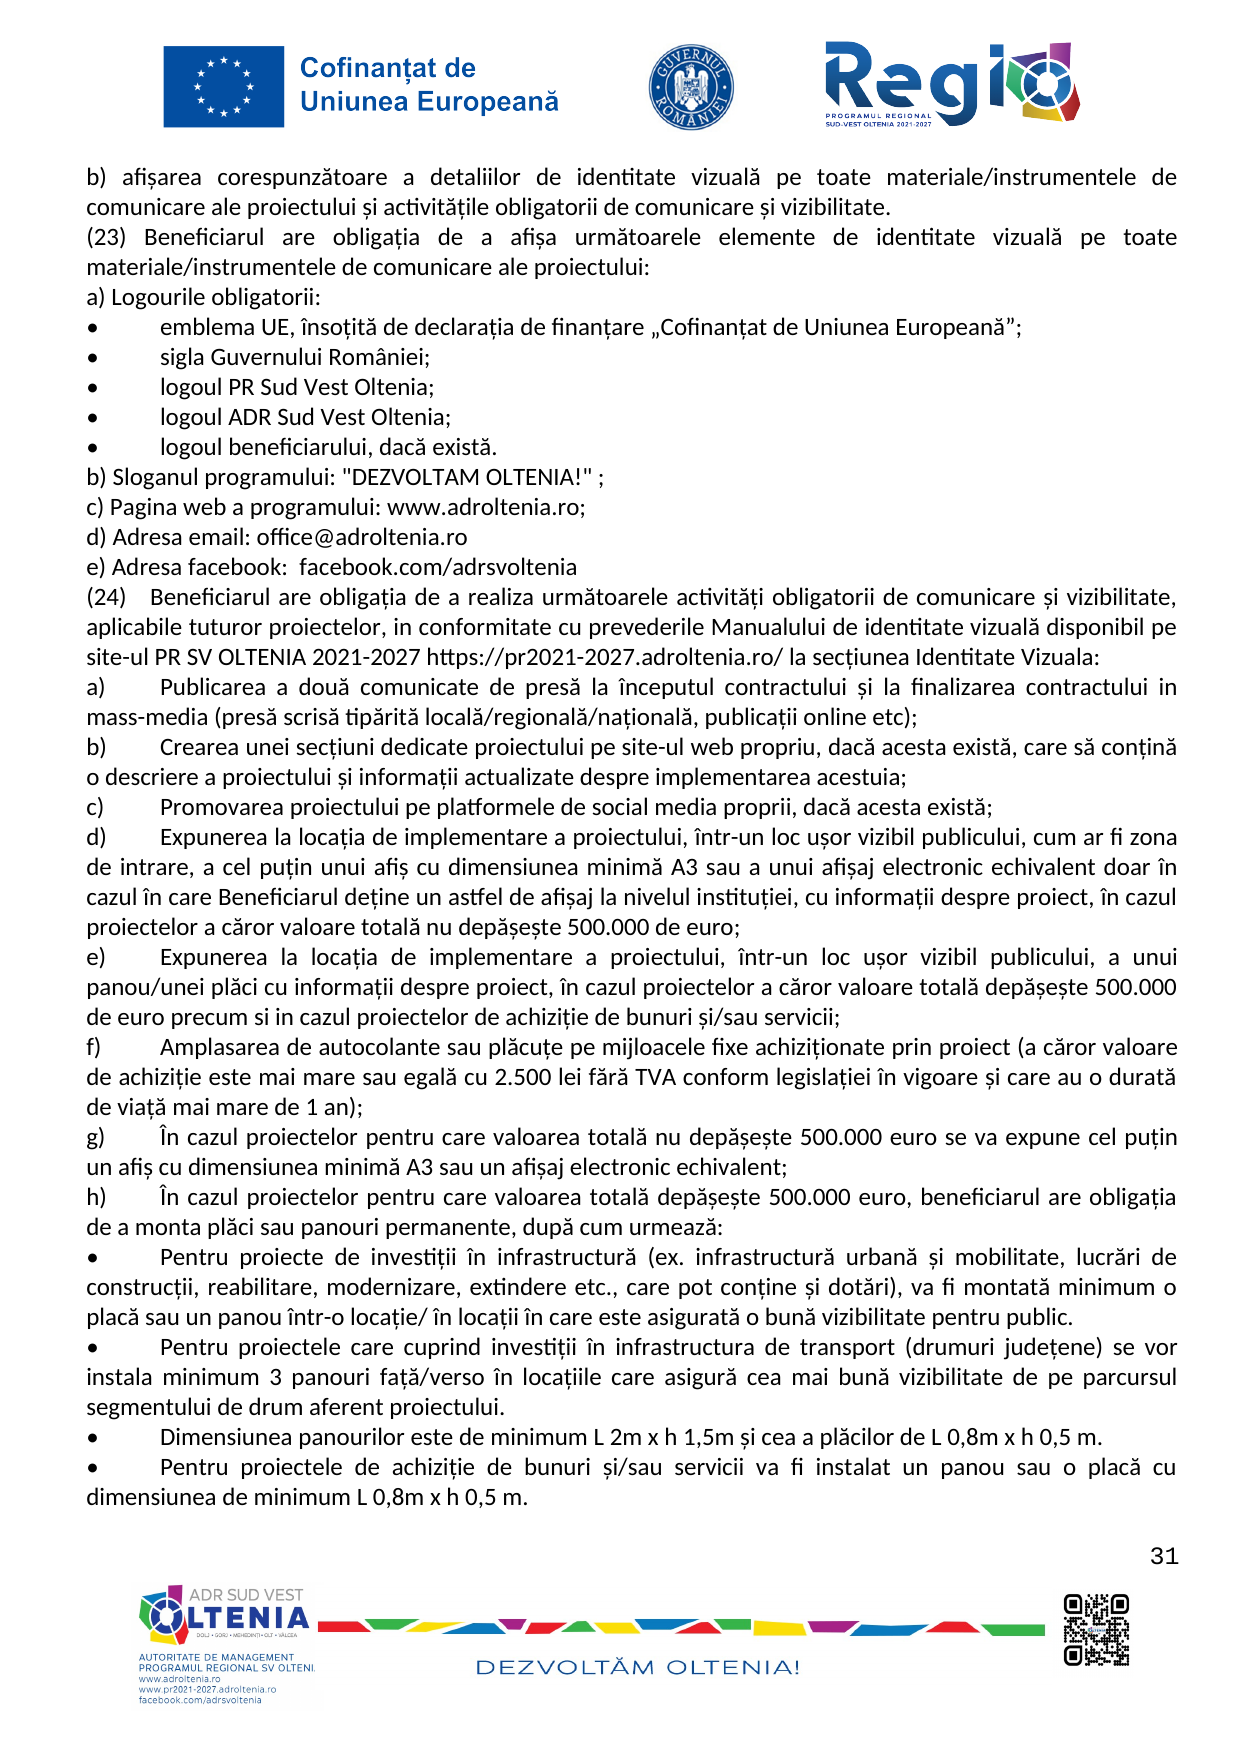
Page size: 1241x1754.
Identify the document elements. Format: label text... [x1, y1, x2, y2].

subtitle • Pentru proiectele de achiziție de bunuri și/sau servicii va fi instalat un panou sau o placă cu dimensiunea de minimum L 0,8m x h 0,5 m. [86, 1451, 1179, 1511]
subtitle • logoul PR Sud Vest Oltenia; [86, 371, 1179, 401]
subtitle • sigla Guvernului României; [86, 341, 1179, 371]
subtitle a) Logourile obligatorii: [86, 281, 1179, 311]
picture [131, 1582, 1134, 1711]
subtitle b) Sloganul programului: "DEZVOLTAM OLTENIA!" ; [86, 461, 1179, 491]
subtitle e) Adresa facebook: facebook.com/adrsvoltenia [86, 551, 1179, 581]
subtitle b) afișarea corespunzătoare a detaliilor de identitate vizuală pe toate materiale/instrumentele de comunicare ale proiectului și activitățile obligatorii de comunicare și vizibilitate. [86, 161, 1179, 221]
subtitle d) Expunerea la locația de implementare a proiectului, într-un loc ușor vizibil publicului, cum ar fi zona de intrare, a cel puțin unui afiș cu dimensiunea minimă A3 sau a unui afișaj electronic echivalent doar în cazul în care Beneficiarul deține un astfel de afișaj la nivelul instituției, cu informații despre proiect, în cazul proiectelor a căror valoare totală nu depășește 500.000 de euro; [86, 821, 1179, 941]
subtitle • Pentru proiectele care cuprind investiții în infrastructura de transport (drumuri județene) se vor instala minimum 3 panouri față/verso în locațiile care asigură cea mai bună vizibilitate de pe parcursul segmentului de drum aferent proiectului. [86, 1331, 1179, 1421]
subtitle d) Adresa email: office@adroltenia.ro [86, 521, 1179, 551]
subtitle c) Pagina web a programului: www.adroltenia.ro; [86, 491, 1179, 521]
subtitle • Pentru proiecte de investiții în infrastructură (ex. infrastructură urbană și mobilitate, lucrări de construcții, reabilitare, modernizare, extindere etc., care pot conține și dotări), va fi montată minimum o placă sau un panou într-o locație/ în locații în care este asigurată o bună vizibilitate pentru public. [86, 1241, 1179, 1331]
picture [645, 42, 739, 132]
subtitle (24) Beneficiarul are obligația de a realiza următoarele activități obligatorii de comunicare și vizibilitate, aplicabile tuturor proiectelor, in conformitate cu prevederile Manualului de identitate vizuală disponibil pe site-ul PR SV OLTENIA 2021-2027 https://pr2021-2027.adroltenia.ro/ la secțiunea Identitate Vizuala: [86, 581, 1179, 671]
picture [158, 42, 561, 131]
subtitle g) În cazul proiectelor pentru care valoarea totală nu depășește 500.000 euro se va expune cel puțin un afiș cu dimensiunea minimă A3 sau un afișaj electronic echivalent; [86, 1121, 1179, 1181]
subtitle b) Crearea unei secțiuni dedicate proiectului pe site-ul web propriu, dacă acesta există, care să conțină o descriere a proiectului și informații actualizate despre implementarea acestuia; [86, 731, 1179, 791]
subtitle (23) Beneficiarul are obligația de a afișa următoarele elemente de identitate vizuală pe toate materiale/instrumentele de comunicare ale proiectului: [86, 221, 1179, 281]
subtitle • logoul ADR Sud Vest Oltenia; [86, 401, 1179, 431]
subtitle f) Amplasarea de autocolante sau plăcuțe pe mijloacele fixe achiziționate prin proiect (a căror valoare de achiziție este mai mare sau egală cu 2.500 lei fără TVA conform legislației în vigoare și care au o durată de viață mai mare de 1 an); [86, 1031, 1179, 1121]
subtitle • emblema UE, însoțită de declarația de finanțare „Cofinanțat de Uniunea Europeană”; [86, 311, 1179, 341]
subtitle h) În cazul proiectelor pentru care valoarea totală depășește 500.000 euro, beneficiarul are obligația de a monta plăci sau panouri permanente, după cum urmează: [86, 1181, 1179, 1241]
subtitle e) Expunerea la locația de implementare a proiectului, într-un loc ușor vizibil publicului, a unui panou/unei plăci cu informații despre proiect, în cazul proiectelor a căror valoare totală depășește 500.000 de euro precum si in cazul proiectelor de achiziție de bunuri și/sau servicii; [86, 941, 1179, 1031]
picture [823, 40, 1082, 129]
subtitle c) Promovarea proiectului pe platformele de social media proprii, dacă acesta există; [86, 791, 1179, 821]
subtitle • Dimensiunea panourilor este de minimum L 2m x h 1,5m și cea a plăcilor de L 0,8m x h 0,5 m. [86, 1421, 1179, 1451]
subtitle a) Publicarea a două comunicate de presă la începutul contractului și la finalizarea contractului in mass-media (presă scrisă tipărită locală/regională/națională, publicații online etc); [86, 671, 1179, 731]
subtitle • logoul beneficiarului, dacă există. [86, 431, 1179, 461]
